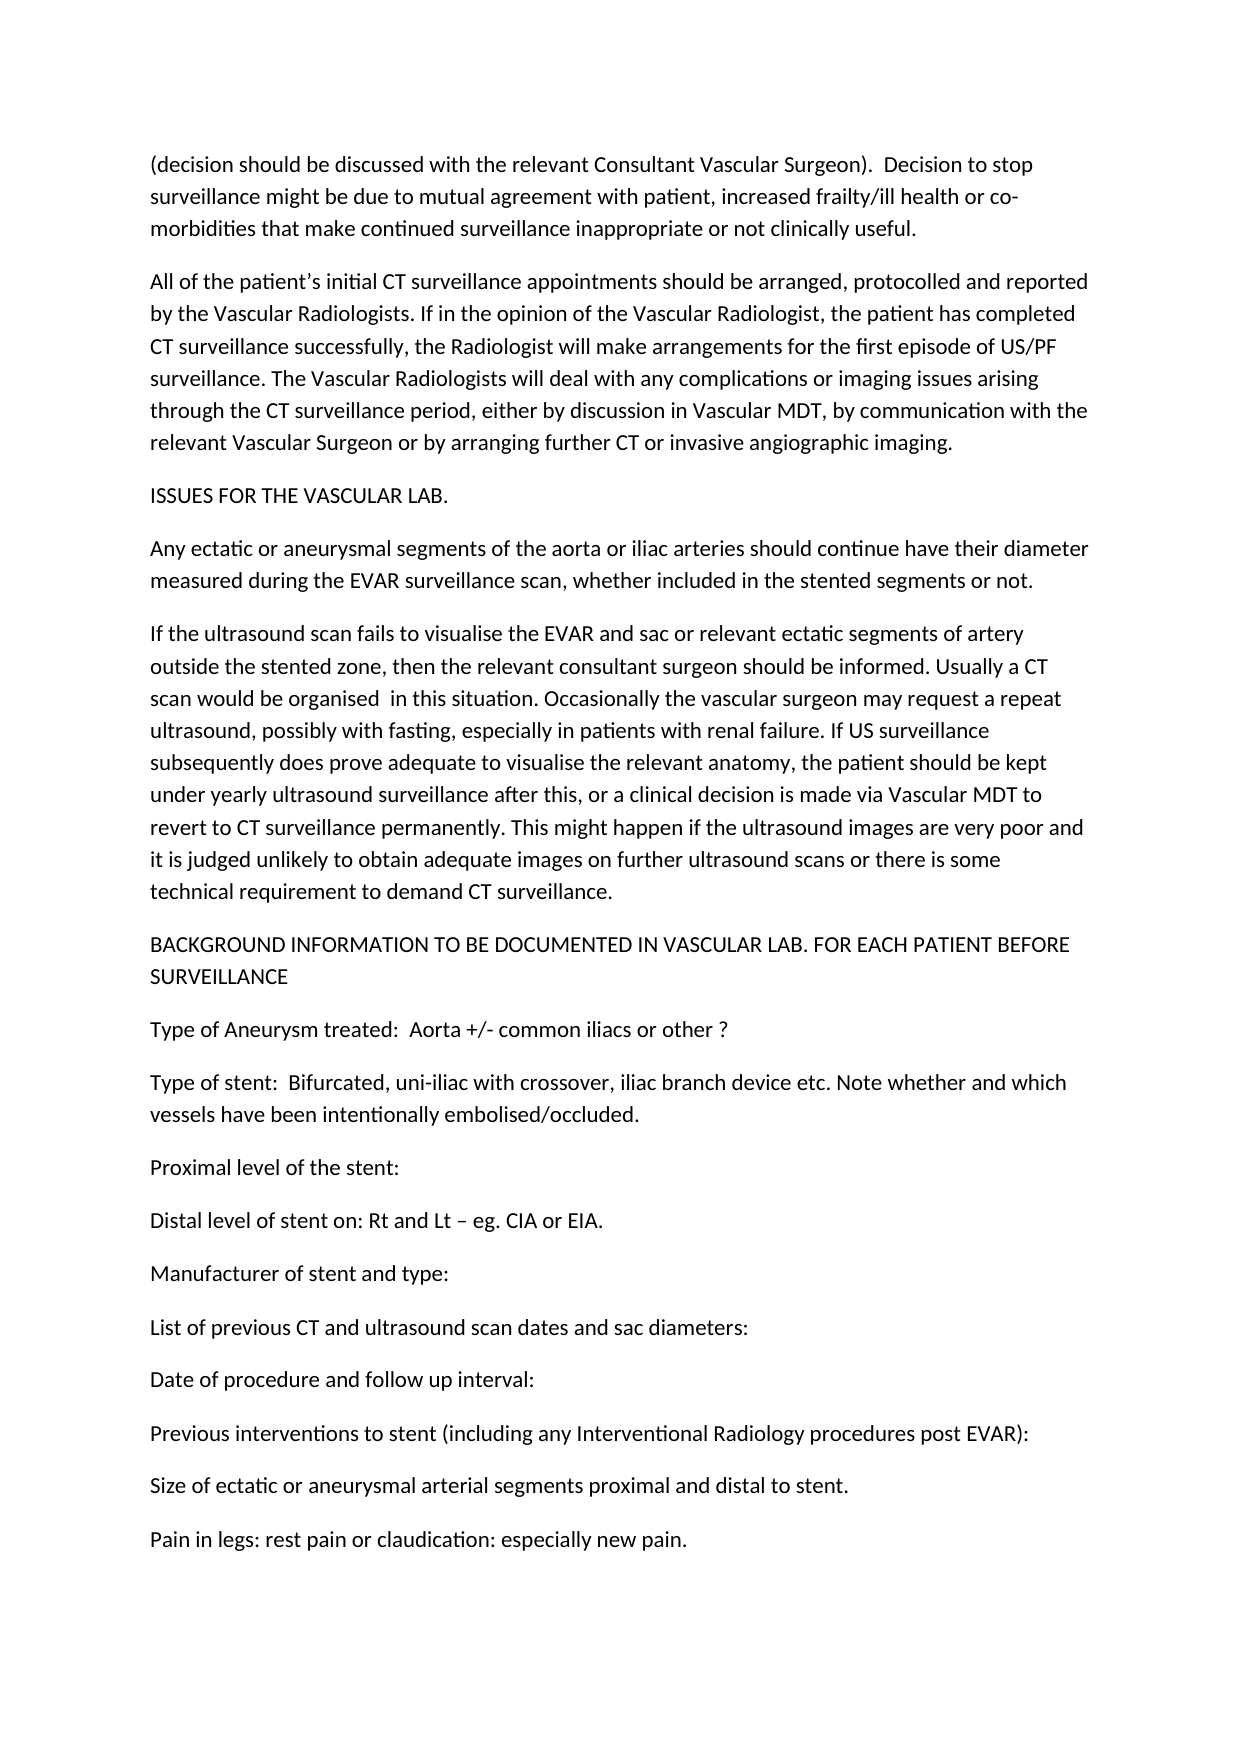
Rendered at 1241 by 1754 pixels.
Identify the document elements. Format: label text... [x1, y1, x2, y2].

text Previous interventions to stent (including any Interventional Radiology procedures post EVAR): [150, 1419, 1090, 1447]
text List of previous CT and ultrasound scan dates and sac diameters: [150, 1313, 1090, 1341]
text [150, 150, 1090, 242]
text Size of ectatic or aneurysmal arterial segments proximal and distal to stent. [150, 1472, 1090, 1500]
text Date of procedure and follow up interval: [150, 1366, 1090, 1394]
text BACKGROUND INFORMATION TO BE DOCUMENTED IN VASCULAR LAB. FOR EACH PATIENT BEFORE SURVEILLANCE [150, 930, 1090, 990]
text Pain in legs: rest pain or claudication: especially new pain. [150, 1525, 1090, 1553]
text Manufacturer of stent and type: [150, 1259, 1090, 1288]
text If the ultrasound scan fails to visualise the EVAR and sac or relevant ectatic segments of artery outside the stented zone, then the relevant consultant surgeon should be informed. Usually a CT scan would be organised in this situation. Occasionally the vascular surgeon may request a repeat ultrasound, possibly with fasting, especially in patients with renal failure. If US surveillance subsequently does prove adequate to visualise the relevant anatomy, the patient should be kept under yearly ultrasound surveillance after this, or a clinical decision is made via Vascular MDT to revert to CT surveillance permanently. This might happen if the ultrasound images are very poor and it is judged unlikely to obtain adequate images on further ultrasound scans or there is some technical requirement to demand CT surveillance. [150, 619, 1090, 905]
text Type of Aneurysm treated: Aorta +/- common iliacs or other ? [150, 1015, 1090, 1043]
text All of the patient’s initial CT surveillance appointments should be arranged, protocolled and reported by the Vascular Radiologists. If in the opinion of the Vascular Radiologist, the patient has completed CT surveillance successfully, the Radiologist will make arrangements for the first episode of US/PF surveillance. The Vascular Radiologists will deal with any complications or imaging issues arising through the CT surveillance period, either by discussion in Vascular MDT, by communication with the relevant Vascular Surgeon or by arranging further CT or invasive angiographic imaging. [150, 267, 1090, 456]
text Proximal level of the stent: [150, 1153, 1090, 1182]
text Distal level of stent on: Rt and Lt – eg. CIA or EIA. [150, 1207, 1090, 1234]
text Any ectatic or aneurysmal segments of the aorta or iliac arteries should continue have their diameter measured during the EVAR surveillance scan, whether included in the stented segments or not. [150, 534, 1090, 594]
text ISSUES FOR THE VASCULAR LAB. [150, 481, 1090, 509]
text Type of stent: Bifurcated, uni-iliac with crossover, iliac branch device etc. Note whether and which vessels have been intentionally embolised/occluded. [150, 1068, 1090, 1128]
